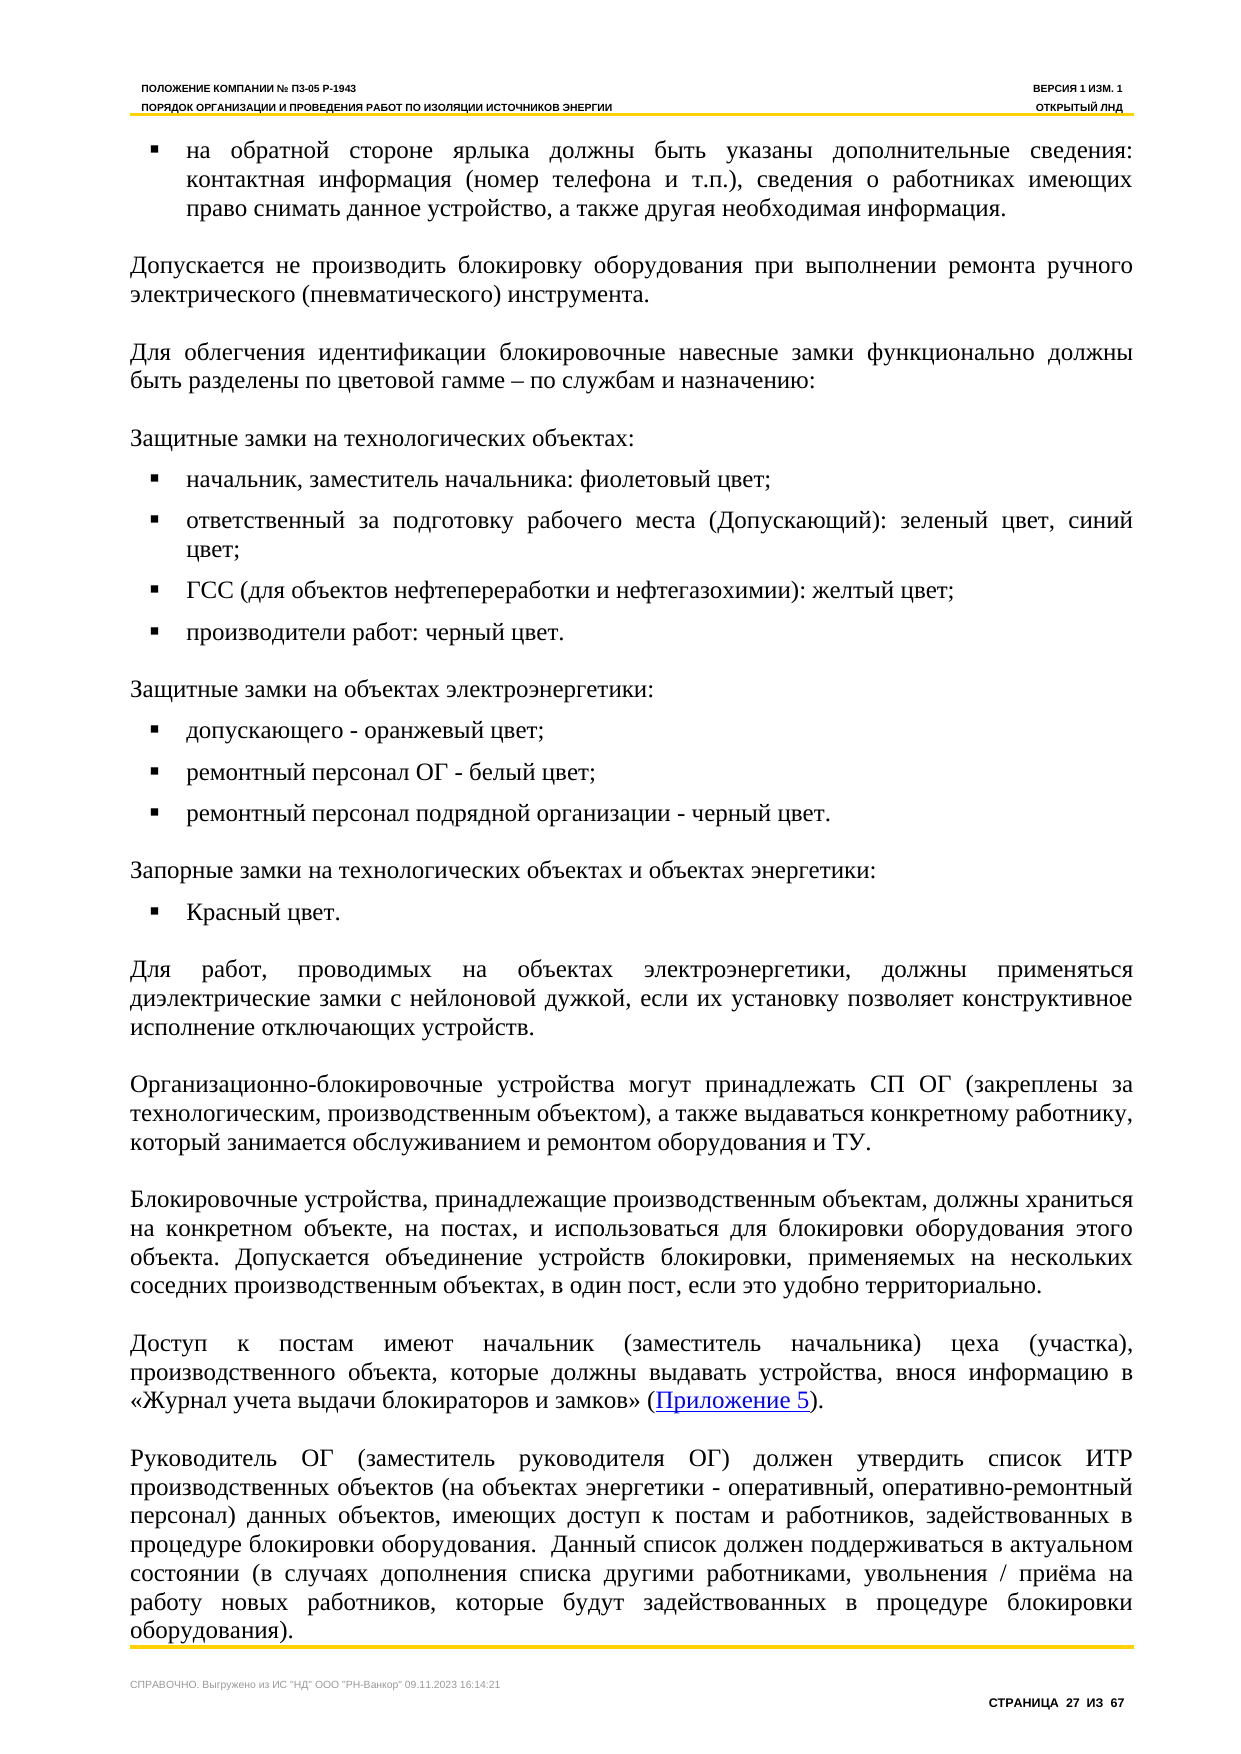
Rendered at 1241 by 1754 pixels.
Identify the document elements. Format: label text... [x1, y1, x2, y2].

list Красный цвет. [149, 897, 1134, 926]
text Защитные замки на технологических объектах: [130, 423, 1134, 452]
text Запорные замки на технологических объектах и объектах энергетики: [130, 856, 1134, 884]
text Защитные замки на объектах электроэнергетики: [130, 674, 1134, 703]
text Допускается не производить блокировку оборудования при выполнении ремонта ручного электрического (пневматического) инструмента. [130, 251, 1134, 308]
list на обратной стороне ярлыка должны быть указаны дополнительные сведения: контактная информация (номер телефона и т.п.), сведения о работниках имеющих право снимать данное устройство, а также другая необходимая информация. [149, 136, 1134, 222]
list ремонтный персонал подрядной организации - черный цвет. [149, 798, 1134, 827]
text Руководитель ОГ (заместитель руководителя ОГ) должен утвердить список ИТР производственных объектов (на объектах энергетики - оперативный, оперативно-ремонтный персонал) данных объектов, имеющих доступ к постам и работников, задействованных в процедуре блокировки оборудования. Данный список должен поддерживаться в актуальном состоянии (в случаях дополнения списка другими работниками, увольнения / приёма на работу новых работников, которые будут задействованных в процедуре блокировки оборудования). [130, 1443, 1134, 1644]
text Для облегчения идентификации блокировочные навесные замки функционально должны быть разделены по цветовой гамме – по службам и назначению: [130, 337, 1134, 394]
list производители работ: черный цвет. [149, 617, 1134, 646]
text Блокировочные устройства, принадлежащие производственным объектам, должны храниться на конкретном объекте, на постах, и использоваться для блокировки оборудования этого объекта. Допускается объединение устройств блокировки, применяемых на нескольких соседних производственным объектах, в один пост, если это удобно территориально. [130, 1184, 1134, 1299]
list ГСС (для объектов нефтепереработки и нефтегазохимии): желтый цвет; [149, 576, 1134, 604]
list ответственный за подготовку рабочего места (Допускающий): зеленый цвет, синий цвет; [149, 506, 1134, 563]
text Организационно-блокировочные устройства могут принадлежать СП ОГ (закреплены за технологическим, производственным объектом), а также выдаваться конкретному работнику, который занимается обслуживанием и ремонтом оборудования и ТУ. [130, 1069, 1134, 1156]
text Для работ, проводимых на объектах электроэнергетики, должны применяться диэлектрические замки с нейлоновой дужкой, если их установку позволяет конструктивное исполнение отключающих устройств. [130, 954, 1134, 1041]
text Доступ к постам имеют начальник (заместитель начальника) цеха (участка), производственного объекта, которые должны выдавать устройства, внося информацию в «Журнал учета выдачи блокираторов и замков» (Приложение 5). [130, 1328, 1134, 1414]
list начальник, заместитель начальника: фиолетовый цвет; [149, 464, 1134, 493]
list допускающего - оранжевый цвет; [149, 716, 1134, 744]
list ремонтный персонал ОГ - белый цвет; [149, 757, 1134, 786]
